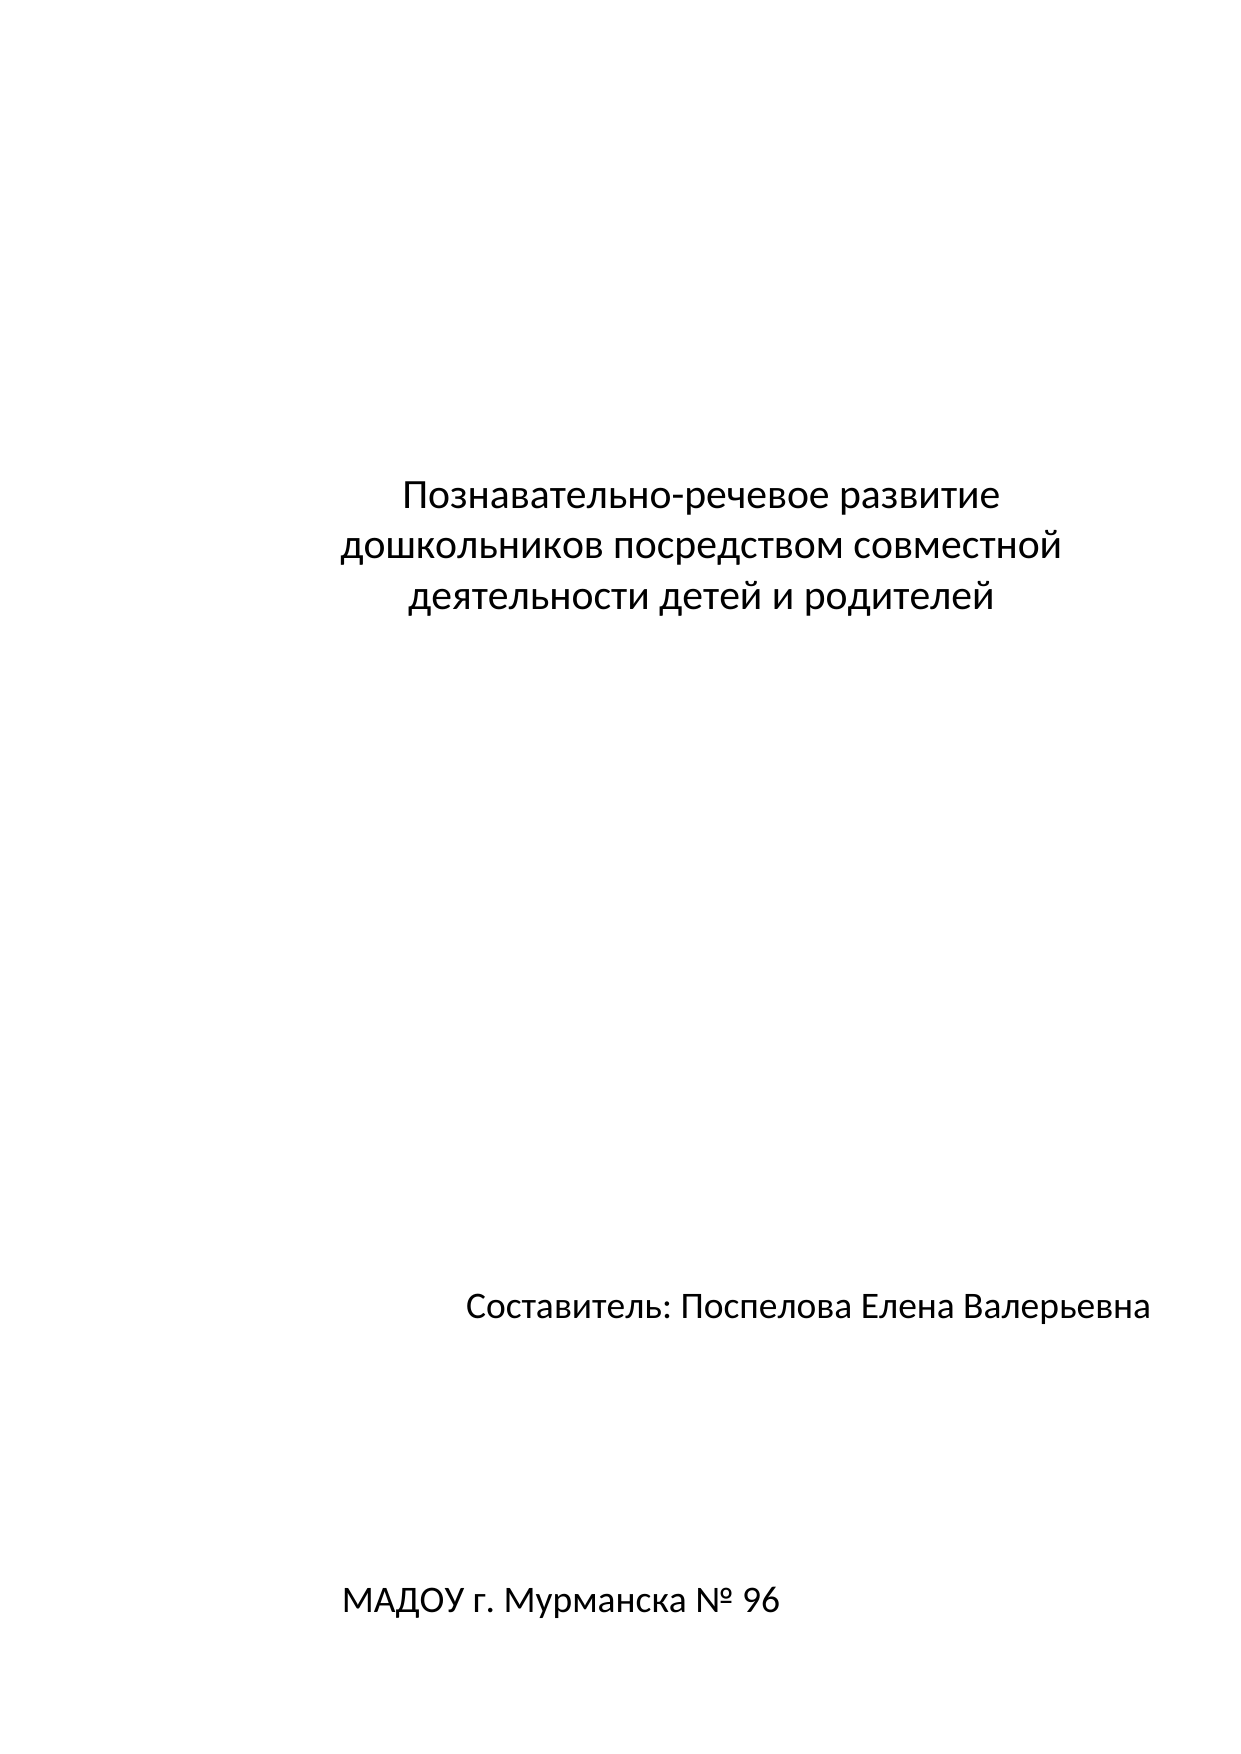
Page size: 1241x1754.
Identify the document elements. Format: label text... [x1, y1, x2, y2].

text МАДОУ г. Мурманска № 96 [177, 1576, 1152, 1622]
text Познавательно-речевое развитие [177, 468, 1152, 518]
text Составитель: Поспелова Елена Валерьевна [177, 1282, 1152, 1328]
text дошкольников посредством совместной [177, 518, 1152, 569]
text деятельности детей и родителей [177, 569, 1152, 620]
